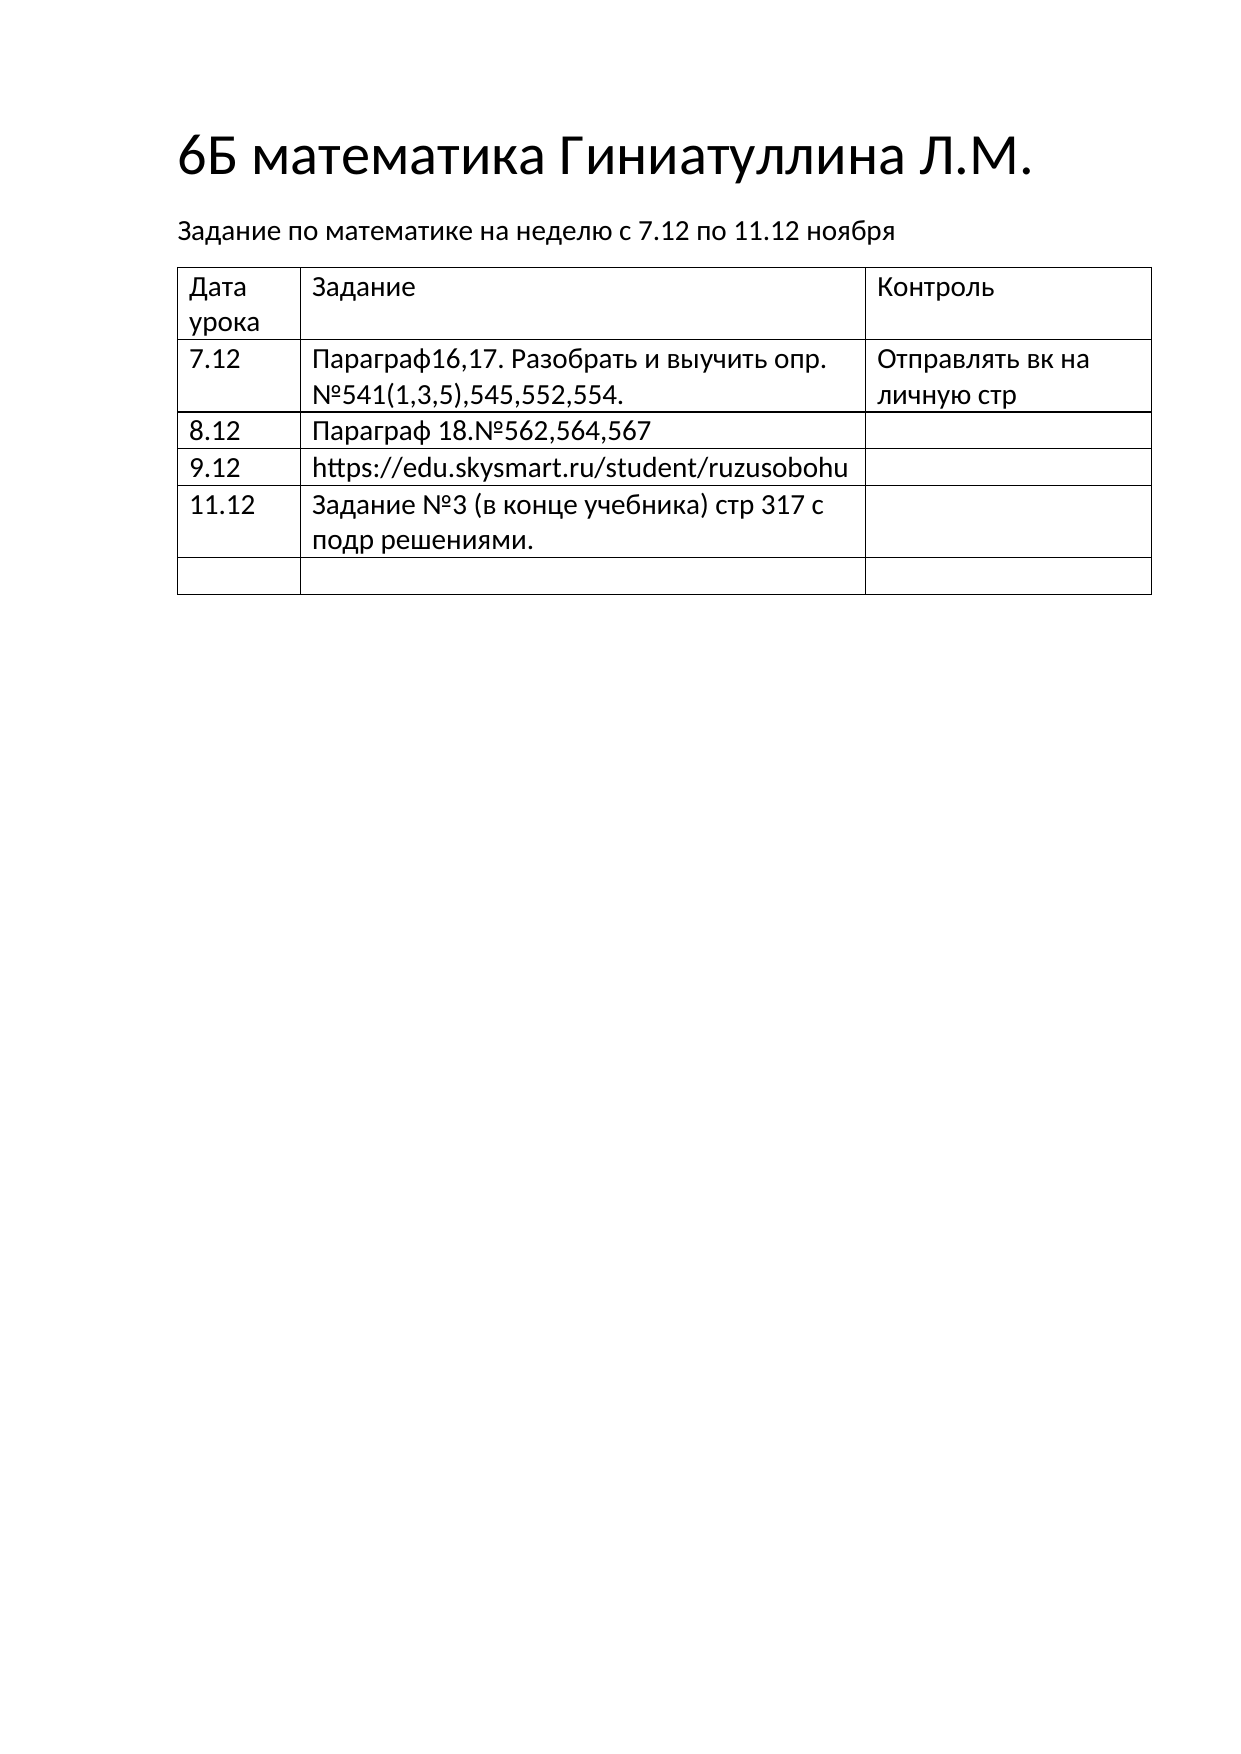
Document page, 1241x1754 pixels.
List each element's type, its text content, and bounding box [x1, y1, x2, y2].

table_cell Параграф 18.№562,564,567 [301, 413, 865, 448]
table_cell [866, 449, 1151, 485]
table_cell 8.12 [178, 413, 300, 448]
table_cell 9.12 [178, 449, 300, 485]
table_header Задание [301, 268, 865, 339]
table_cell [178, 558, 300, 594]
table_cell [866, 413, 1151, 448]
table_cell Задание №3 (в конце учебника) стр 317 с подр решениями. [301, 486, 865, 557]
table_header Контроль [866, 268, 1151, 339]
table_cell Отправлять вк на личную стр [866, 340, 1151, 411]
text 6Б математика Гиниатуллина Л.М. [177, 118, 1152, 189]
table_cell https://edu.skysmart.ru/student/ruzusobohu [301, 449, 865, 485]
table_cell [866, 486, 1151, 557]
table_cell Параграф16,17. Разобрать и выучить опр. №541(1,3,5),545,552,554. [301, 340, 865, 411]
text Задание по математике на неделю с 7.12 по 11.12 ноября [177, 212, 1152, 247]
table_cell 11.12 [178, 486, 300, 557]
table_cell [866, 558, 1151, 594]
table_cell 7.12 [178, 340, 300, 411]
table_header Дата урока [178, 268, 300, 339]
table_cell [301, 558, 865, 594]
